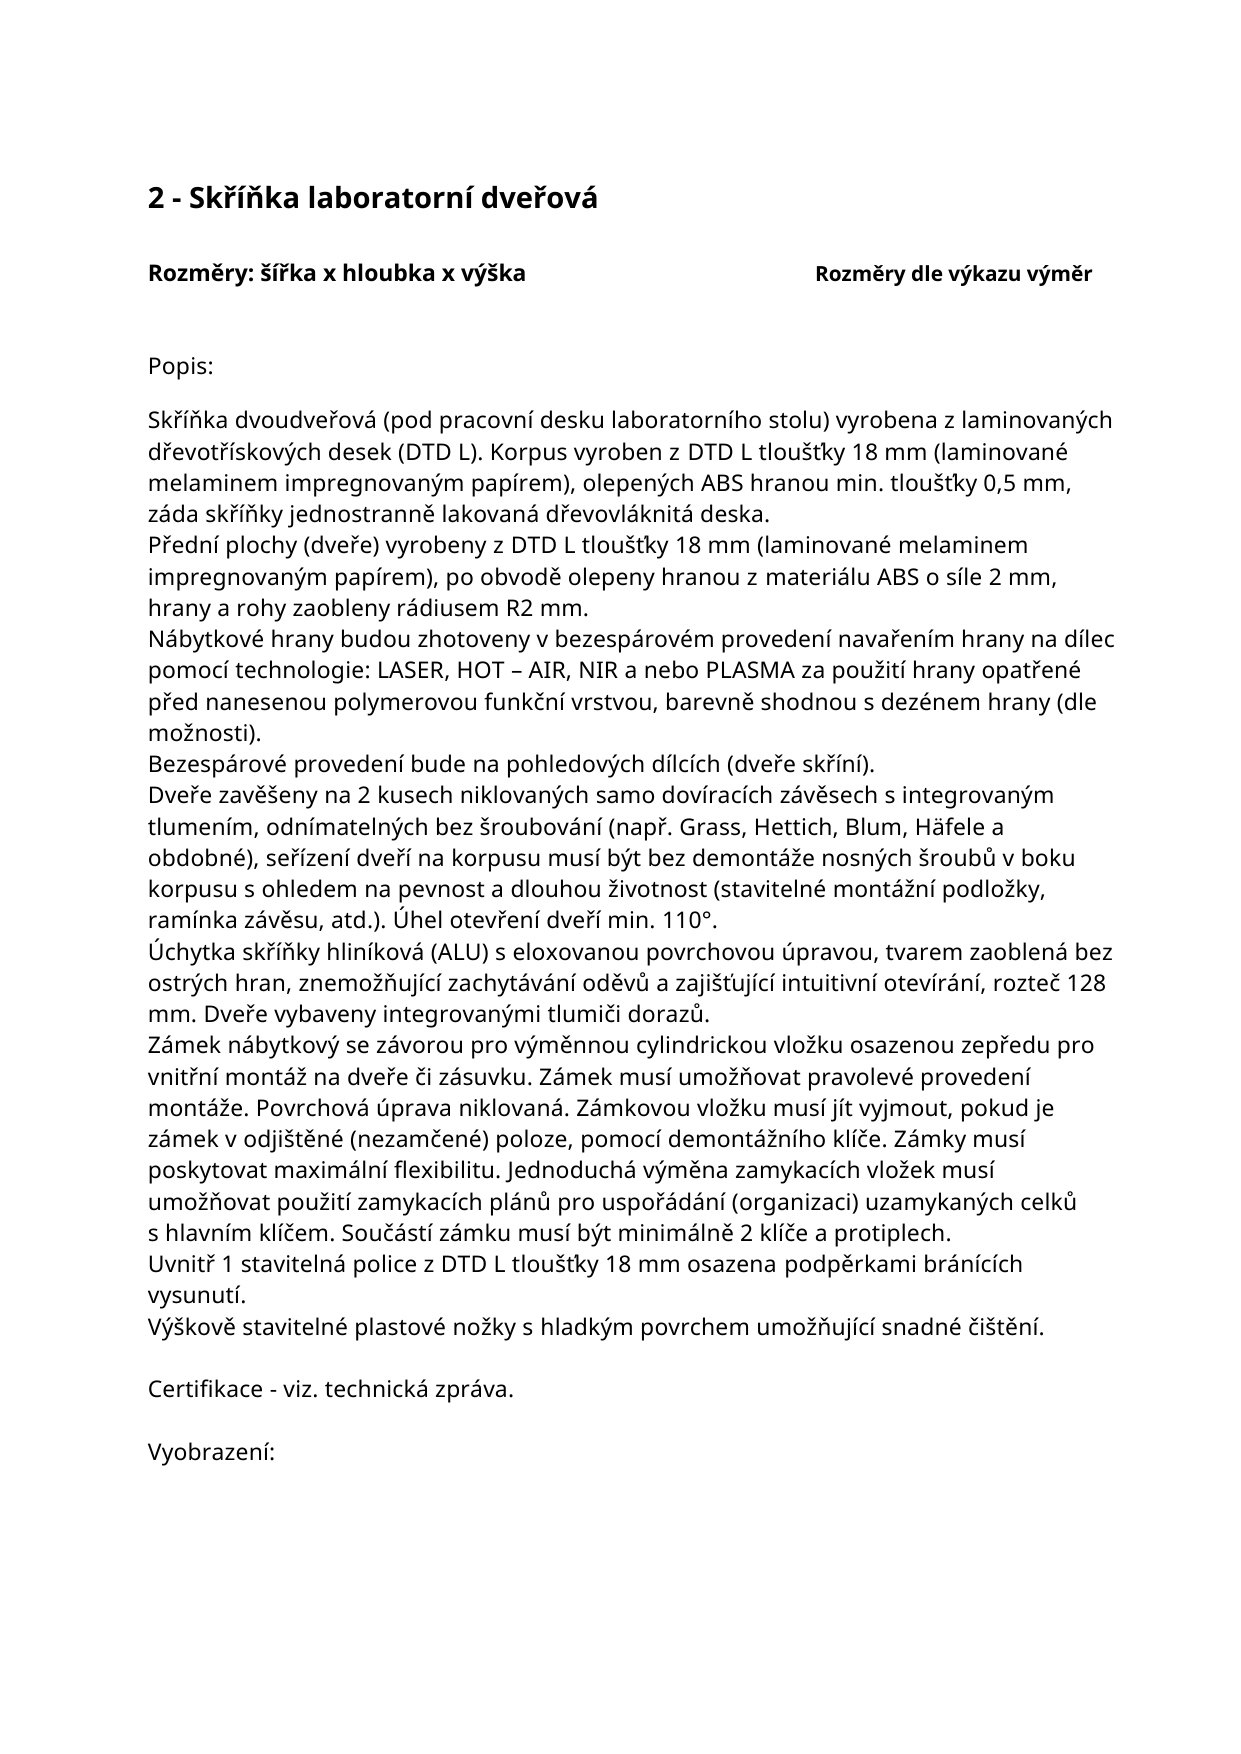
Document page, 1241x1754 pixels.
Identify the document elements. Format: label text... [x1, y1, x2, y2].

text Zámek nábytkový se závorou pro výměnnou cylindrickou vložku osazenou zepředu pro vnitřní montáž na dveře či zásuvku. Zámek musí umožňovat pravolevé provedení montáže. Povrchová úprava niklovaná. Zámkovou vložku musí jít vyjmout, pokud je zámek v odjištěné (nezamčené) poloze, pomocí demontážního klíče. Zámky musí poskytovat maximální flexibilitu. Jednoduchá výměna zamykacích vložek musí umožňovat použití zamykacích plánů pro uspořádání (organizaci) uzamykaných celků s hlavním klíčem. Součástí zámku musí být minimálně 2 klíče a protiplech. [148, 1029, 1122, 1248]
text Výškově stavitelné plastové nožky s hladkým povrchem umožňující snadné čištění. [148, 1311, 1122, 1342]
text 2 - Skříňka laboratorní dveřová [148, 177, 1122, 217]
text Nábytkové hrany budou zhotoveny v bezespárovém provedení navařením hrany na dílec pomocí technologie: LASER, HOT – AIR, NIR a nebo PLASMA za použití hrany opatřené před nanesenou polymerovou funkční vrstvou, barevně shodnou s dezénem hrany (dle možnosti). [148, 623, 1122, 748]
text Popis: [148, 350, 1122, 382]
text Dveře zavěšeny na 2 kusech niklovaných samo dovíracích závěsech s integrovaným tlumením, odnímatelných bez šroubování (např. Grass, Hettich, Blum, Häfele a obdobné), seřízení dveří na korpusu musí být bez demontáže nosných šroubů v boku korpusu s ohledem na pevnost a dlouhou životnost (stavitelné montážní podložky, ramínka závěsu, atd.). Úhel otevření dveří min. 110°. [148, 779, 1122, 936]
text Certifikace - viz. technická zpráva. [148, 1373, 1122, 1404]
text Přední plochy (dveře) vyrobeny z DTD L tloušťky 18 mm (laminované melaminem impregnovaným papírem), po obvodě olepeny hranou z materiálu ABS o síle 2 mm, hrany a rohy zaobleny rádiusem R2 mm. [148, 529, 1122, 623]
text Vyobrazení: [148, 1436, 1122, 1467]
text Bezespárové provedení bude na pohledových dílcích (dveře skříní). [148, 748, 1122, 779]
text Rozměry: šířka x hloubka x výška Rozměry dle výkazu výměr [148, 257, 1122, 288]
text Uvnitř 1 stavitelná police z DTD L tloušťky 18 mm osazena podpěrkami bránících vysunutí. [148, 1248, 1122, 1311]
text Skříňka dvoudveřová (pod pracovní desku laboratorního stolu) vyrobena z laminovaných dřevotřískových desek (DTD L). Korpus vyroben z DTD L tloušťky 18 mm (laminované melaminem impregnovaným papírem), olepených ABS hranou min. tloušťky 0,5 mm, záda skříňky jednostranně lakovaná dřevovláknitá deska. [148, 404, 1122, 529]
text Úchytka skříňky hliníková (ALU) s eloxovanou povrchovou úpravou, tvarem zaoblená bez ostrých hran, znemožňující zachytávání oděvů a zajišťující intuitivní otevírání, rozteč 128 mm. Dveře vybaveny integrovanými tlumiči dorazů. [148, 936, 1122, 1029]
